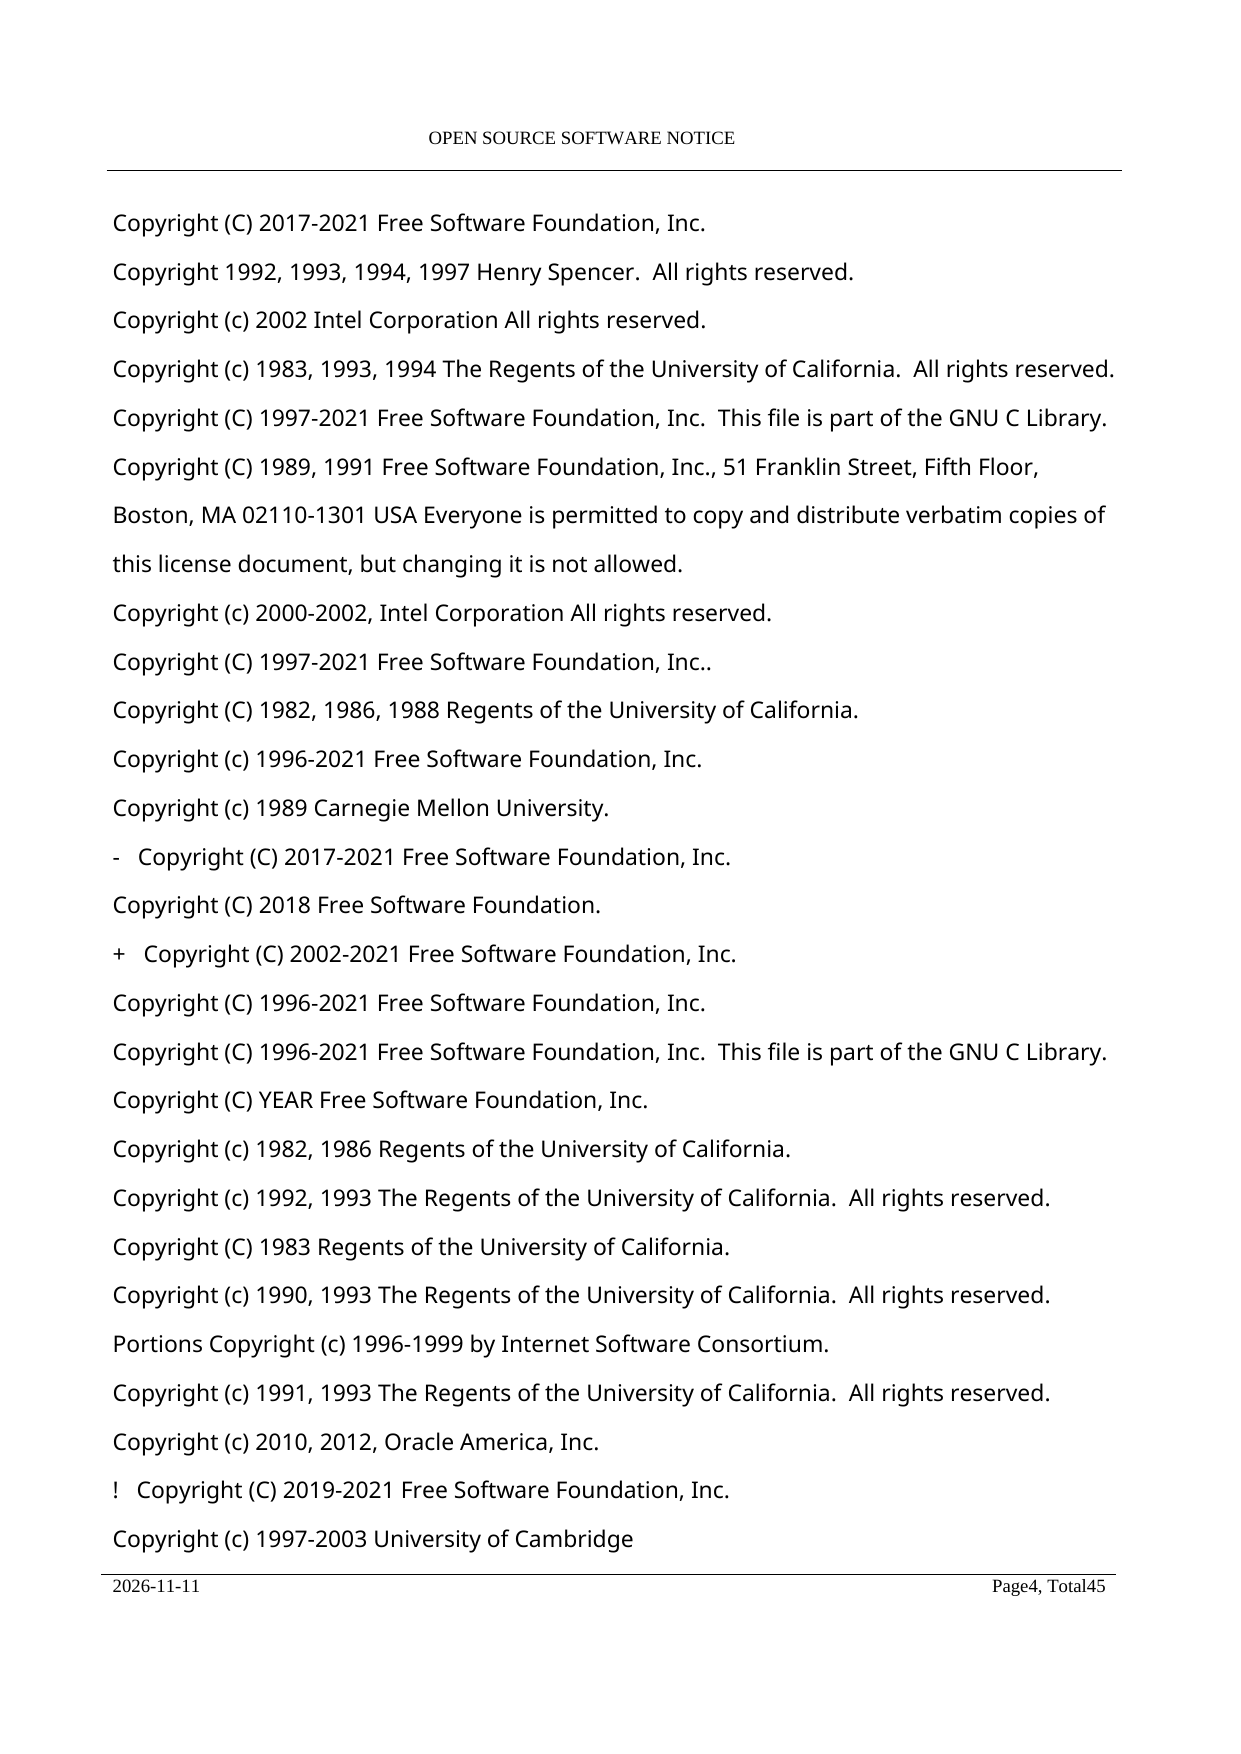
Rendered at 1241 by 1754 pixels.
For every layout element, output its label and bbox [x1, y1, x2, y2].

text [112, 206, 1128, 1555]
